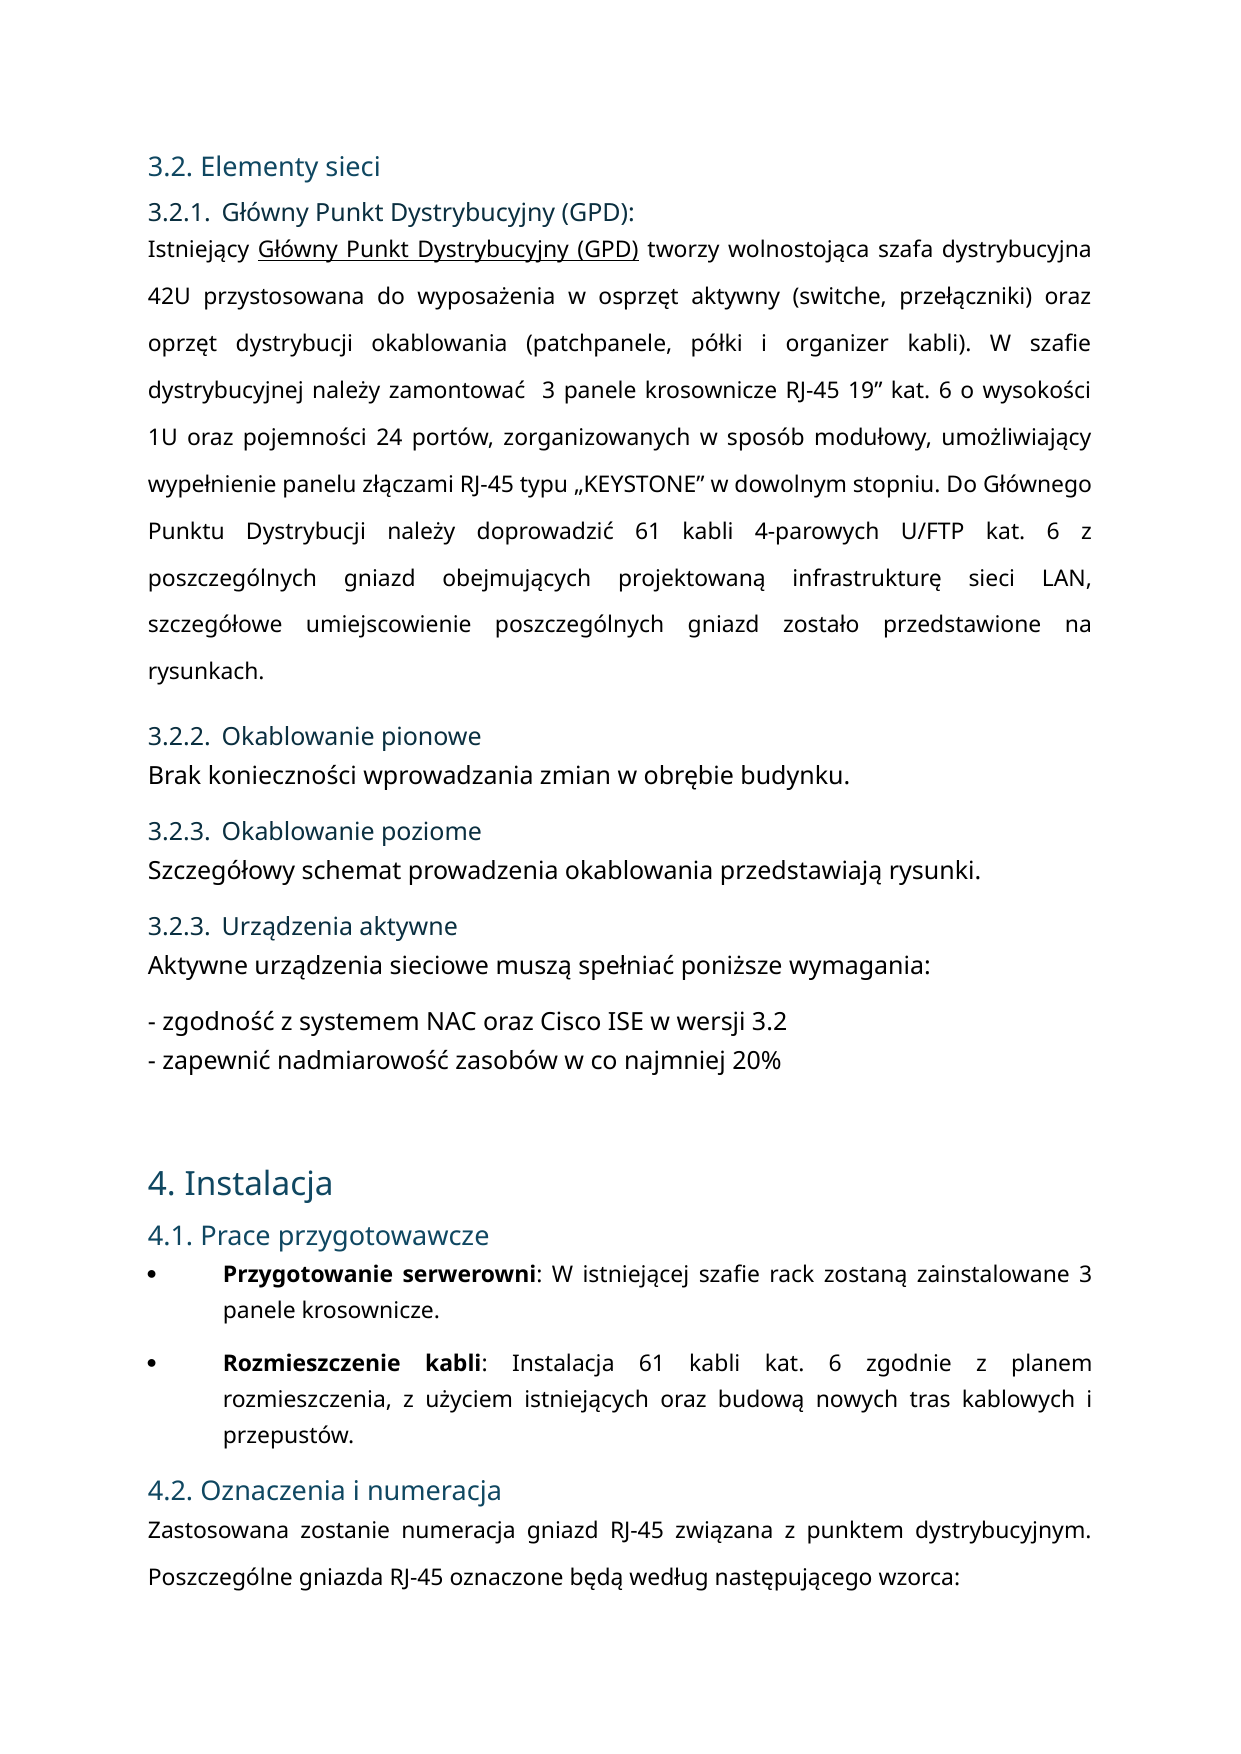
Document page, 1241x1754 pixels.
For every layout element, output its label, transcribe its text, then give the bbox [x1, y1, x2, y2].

text Szczegółowy schemat prowadzenia okablowania przedstawiają rysunki. [148, 853, 1093, 887]
subtitle 3.2.2. Okablowanie pionowe [148, 719, 1093, 753]
text Zastosowana zostanie numeracja gniazd RJ-45 związana z punktem dystrybucyjnym. Poszczególne gniazda RJ-45 oznaczone będą według następującego wzorca: [148, 1514, 1093, 1592]
subtitle 3.2.3. Urządzenia aktywne [148, 909, 1093, 943]
subtitle 4.2. Oznaczenia i numeracja [148, 1471, 1093, 1508]
text Aktywne urządzenia sieciowe muszą spełniać poniższe wymagania: [148, 948, 1093, 982]
text Istniejący Główny Punkt Dystrybucyjny (GPD) tworzy wolnostojąca szafa dystrybucyjna 42U przystosowana do wyposażenia w osprzęt aktywny (switche, przełączniki) oraz oprzęt dystrybucji okablowania (patchpanele, półki i organizer kabli). W szafie dystrybucyjnej należy zamontować 3 panele krosownicze RJ-45 19” kat. 6 o wysokości 1U oraz pojemności 24 portów, zorganizowanych w sposób modułowy, umożliwiający wypełnienie panelu złączami RJ-45 typu „KEYSTONE” w dowolnym stopniu. Do Głównego Punktu Dystrybucji należy doprowadzić 61 kabli 4-parowych U/FTP kat. 6 z poszczególnych gniazd obejmujących projektowaną infrastrukturę sieci LAN, szczegółowe umiejscowienie poszczególnych gniazd zostało przedstawione na rysunkach. [148, 233, 1093, 686]
subtitle 3.2. Elementy sieci [148, 148, 1093, 184]
subtitle 3.2.3. Okablowanie poziome [148, 814, 1093, 848]
subtitle 4.1. Prace przygotowawcze [148, 1216, 1093, 1253]
list Rozmieszczenie kabli: Instalacja 61 kabli kat. 6 zgodnie z planem rozmieszczenia, z użyciem istniejących oraz budową nowych tras kablowych i przepustów. [148, 1347, 1093, 1450]
text - zgodność z systemem NAC oraz Cisco ISE w wersji 3.2 - zapewnić nadmiarowość zasobów w co najmniej 20% [148, 1004, 1093, 1077]
subtitle 4. Instalacja [148, 1160, 1093, 1205]
text Brak konieczności wprowadzania zmian w obrębie budynku. [148, 758, 1093, 792]
subtitle 3.2.1. Główny Punkt Dystrybucyjny (GPD): [148, 194, 1093, 228]
list Przygotowanie serwerowni: W istniejącej szafie rack zostaną zainstalowane 3 panele krosownicze. [148, 1258, 1093, 1326]
